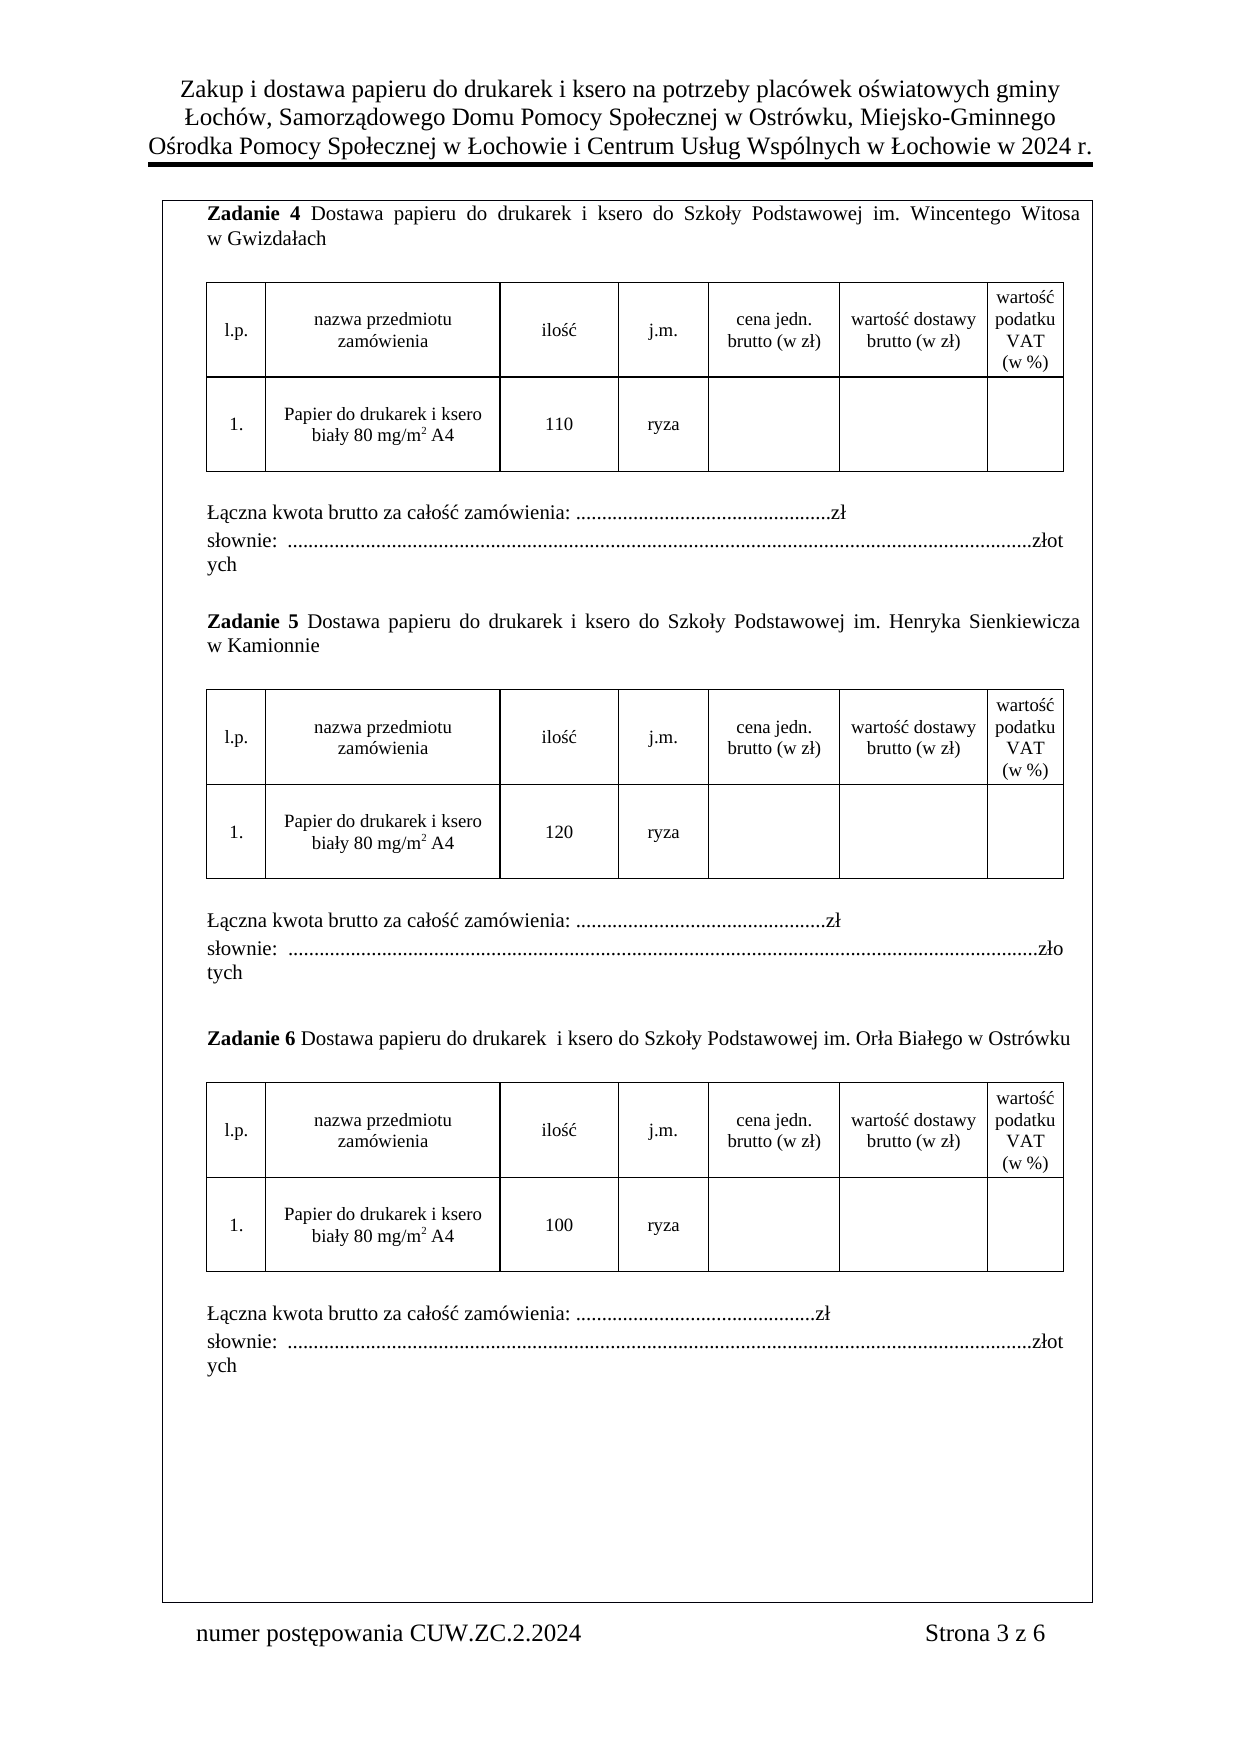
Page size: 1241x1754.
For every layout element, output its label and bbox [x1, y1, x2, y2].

table_header [163, 201, 1092, 1602]
